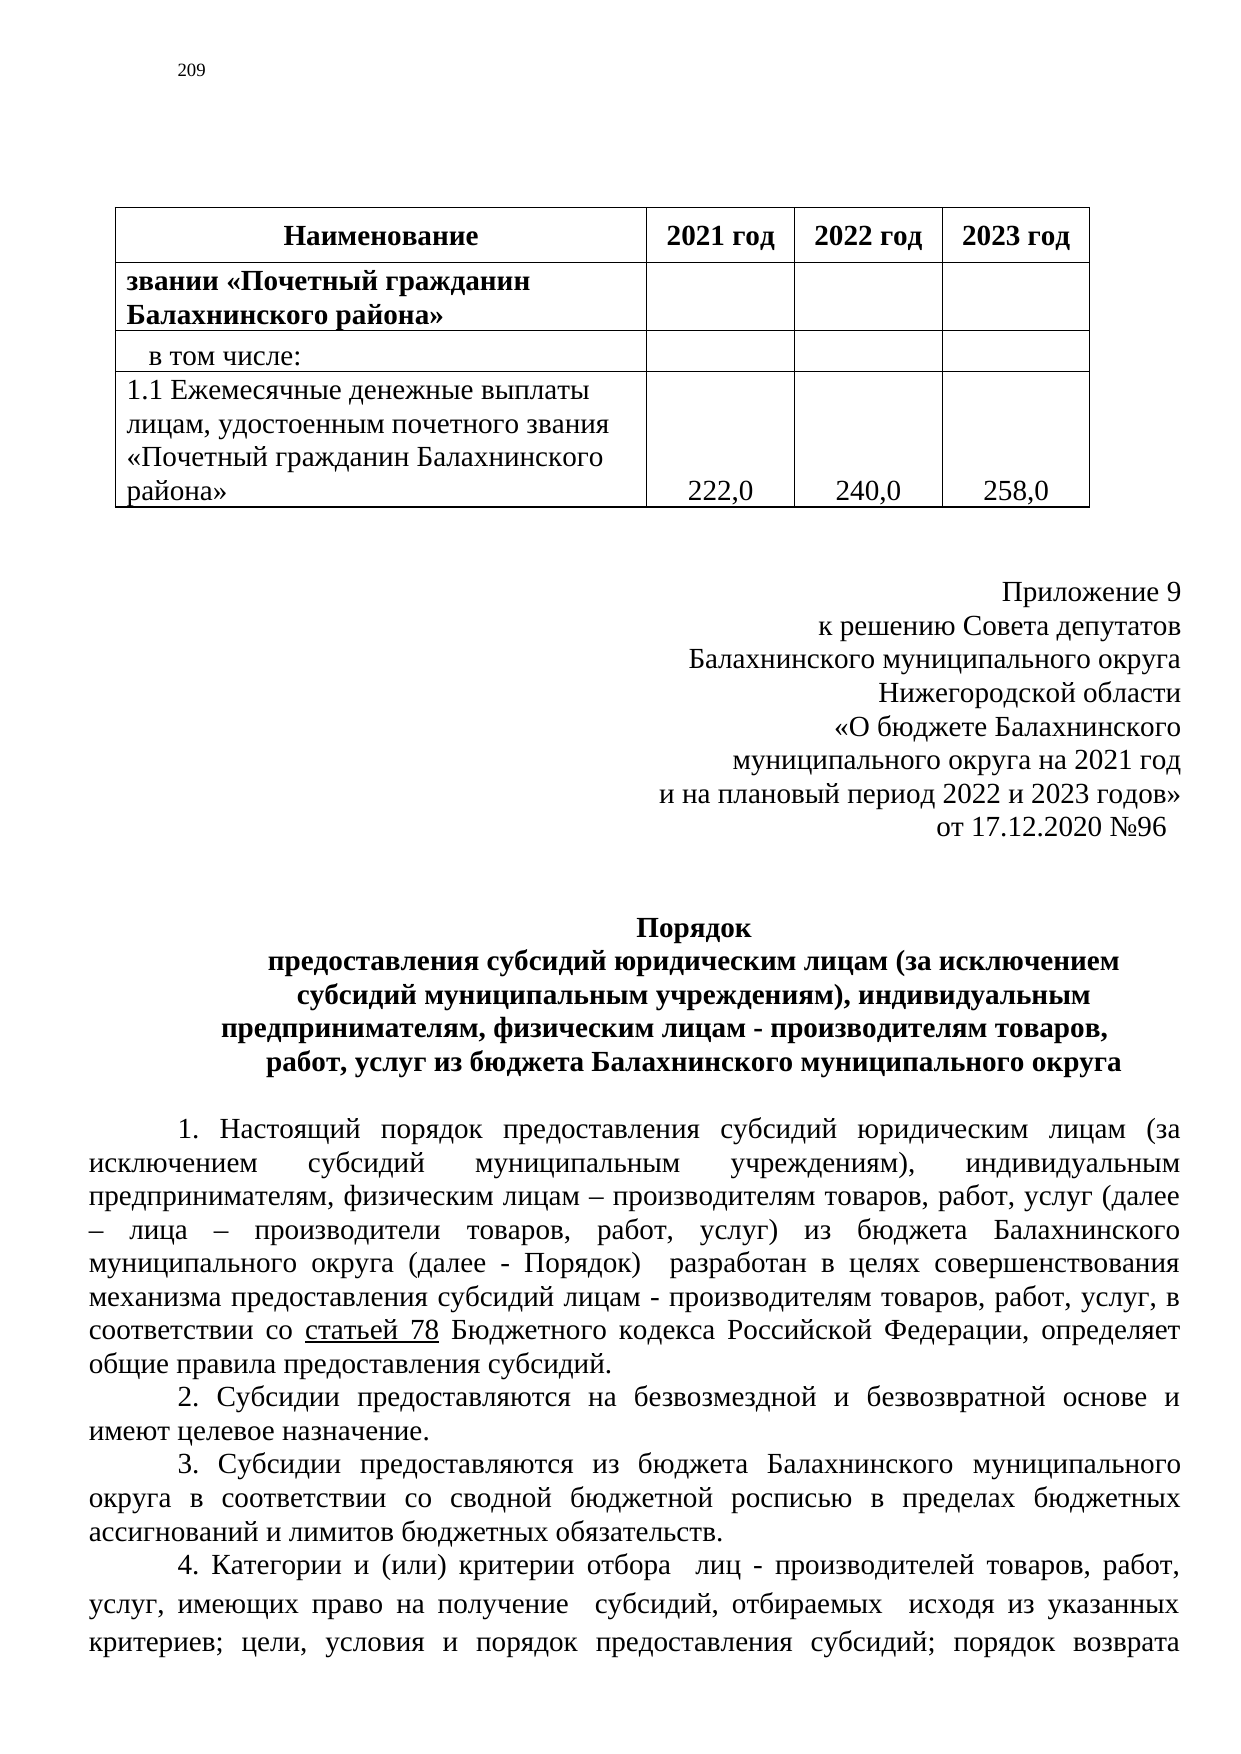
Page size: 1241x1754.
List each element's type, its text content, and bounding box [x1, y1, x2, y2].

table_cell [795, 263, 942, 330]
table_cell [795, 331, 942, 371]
text предоставления субсидий юридическим лицам (за исключением [118, 943, 1211, 977]
text 2. Субсидии предоставляются на безвозмездной и безвозвратной основе и имеют целевое назначение. [88, 1379, 1181, 1447]
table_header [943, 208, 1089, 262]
text муниципального округа на 2021 год [118, 742, 1181, 776]
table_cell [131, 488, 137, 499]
text 3. Субсидии предоставляются из бюджета Балахнинского муниципального округа в соответствии со сводной бюджетной росписью в пределах бюджетных ассигнований и лимитов бюджетных обязательств. [88, 1447, 1181, 1547]
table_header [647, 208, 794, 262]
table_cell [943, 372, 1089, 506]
text Приложение 9 [118, 574, 1181, 608]
text 1. Настоящий порядок предоставления субсидий юридическим лицам (за исключением субсидий муниципальным учреждениям), индивидуальным предпринимателям, физическим лицам – производителям товаров, работ, услуг (далее – лица – производители товаров, работ, услуг) из бюджета Балахнинского муниципального округа (далее - Порядок) разработан в целях совершенствования механизма предоставления субсидий лицам - производителям товаров, работ, услуг, в соответствии со статьей 78 Бюджетного кодекса Российской Федерации, определяет общие правила предоставления субсидий. [88, 1111, 1181, 1379]
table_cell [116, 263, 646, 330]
text «О бюджете Балахнинского [118, 709, 1181, 742]
text к решению Совета депутатов [118, 608, 1181, 642]
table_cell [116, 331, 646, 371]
text субсидий муниципальным учреждениям), индивидуальным предпринимателям, физическим лицам - производителям товаров, [118, 977, 1211, 1044]
text и на плановый период 2022 и 2023 годов» [118, 776, 1181, 809]
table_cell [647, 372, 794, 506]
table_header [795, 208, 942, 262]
text Балахнинского муниципального округа [118, 642, 1181, 675]
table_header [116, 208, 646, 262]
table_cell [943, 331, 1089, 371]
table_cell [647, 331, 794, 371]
text Порядок [118, 910, 1211, 943]
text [88, 1547, 1181, 1658]
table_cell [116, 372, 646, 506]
text от 17.12.2020 №96 [118, 809, 1211, 843]
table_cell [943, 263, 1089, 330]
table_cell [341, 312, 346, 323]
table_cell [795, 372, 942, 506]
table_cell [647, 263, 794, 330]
text Нижегородской области [118, 675, 1181, 709]
text работ, услуг из бюджета Балахнинского муниципального округа [118, 1044, 1211, 1078]
